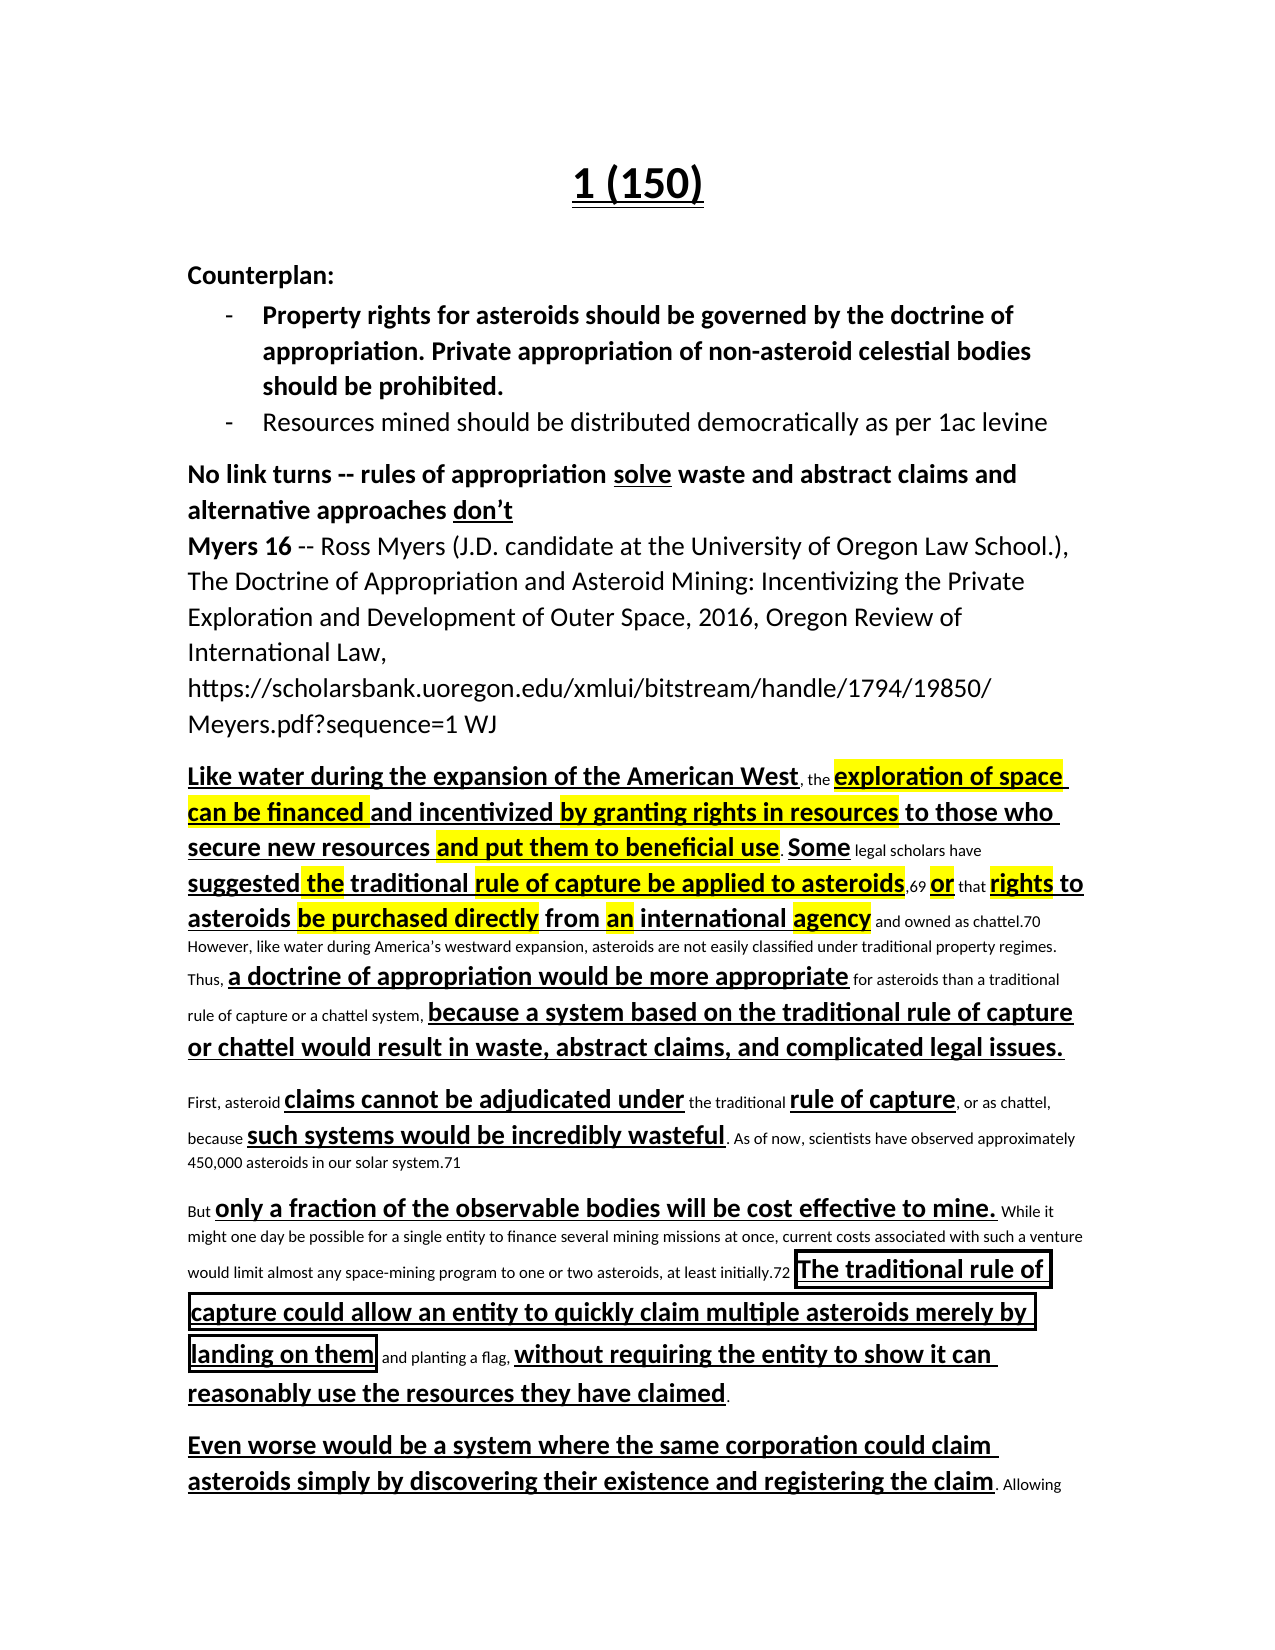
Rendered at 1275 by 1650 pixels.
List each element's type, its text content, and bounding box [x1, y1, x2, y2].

text First, asteroid claims cannot be adjudicated under the traditional rule of capture, or as chattel, because such systems would be incredibly wasteful. As of now, scientists have observed approximately 450,000 asteroids in our solar system.71 [187, 1083, 1087, 1173]
subtitle Counterplan: [187, 258, 1087, 291]
list Resources mined should be distributed democratically as per 1ac levine [225, 405, 1087, 438]
text Like water during the expansion of the American West, the exploration of space can be financed and incentivized by granting rights in resources to those who secure new resources and put them to beneficial use. Some legal scholars have suggested the traditional rule of capture be applied to asteroids,69 or that rights to asteroids be purchased directly from an international agency and owned as chattel.70 However, like water during America’s westward expansion, asteroids are not easily classified under traditional property regimes. Thus, a doctrine of appropriation would be more appropriate for asteroids than a traditional rule of capture or a chattel system, because a system based on the traditional rule of capture or chattel would result in waste, abstract claims, and complicated legal issues. [187, 759, 1087, 1063]
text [187, 1428, 1087, 1497]
text But only a fraction of the observable bodies will be cost effective to mine. While it might one day be possible for a single entity to finance several mining missions at once, current costs associated with such a venture would limit almost any space-mining program to one or two asteroids, at least initially.72 The traditional rule of capture could allow an entity to quickly claim multiple asteroids merely by landing on them and planting a flag, without requiring the entity to show it can reasonably use the resources they have claimed. [187, 1191, 1087, 1409]
text Myers 16 -- Ross Myers (J.D. candidate at the University of Oregon Law School.), The Doctrine of Appropriation and Asteroid Mining: Incentivizing the Private Exploration and Development of Outer Space, 2016, Oregon Review of International Law, https://scholarsbank.uoregon.edu/xmlui/bitstream/handle/1794/19850/Meyers.pdf?sequence=1 WJ [187, 529, 1087, 740]
subtitle 1 (150) [187, 154, 1087, 210]
subtitle No link turns -- rules of appropriation solve waste and abstract claims and alternative approaches don’t [187, 457, 1087, 526]
subtitle Property rights for asteroids should be governed by the doctrine of appropriation. Private appropriation of non-asteroid celestial bodies should be prohibited. [225, 298, 1087, 402]
